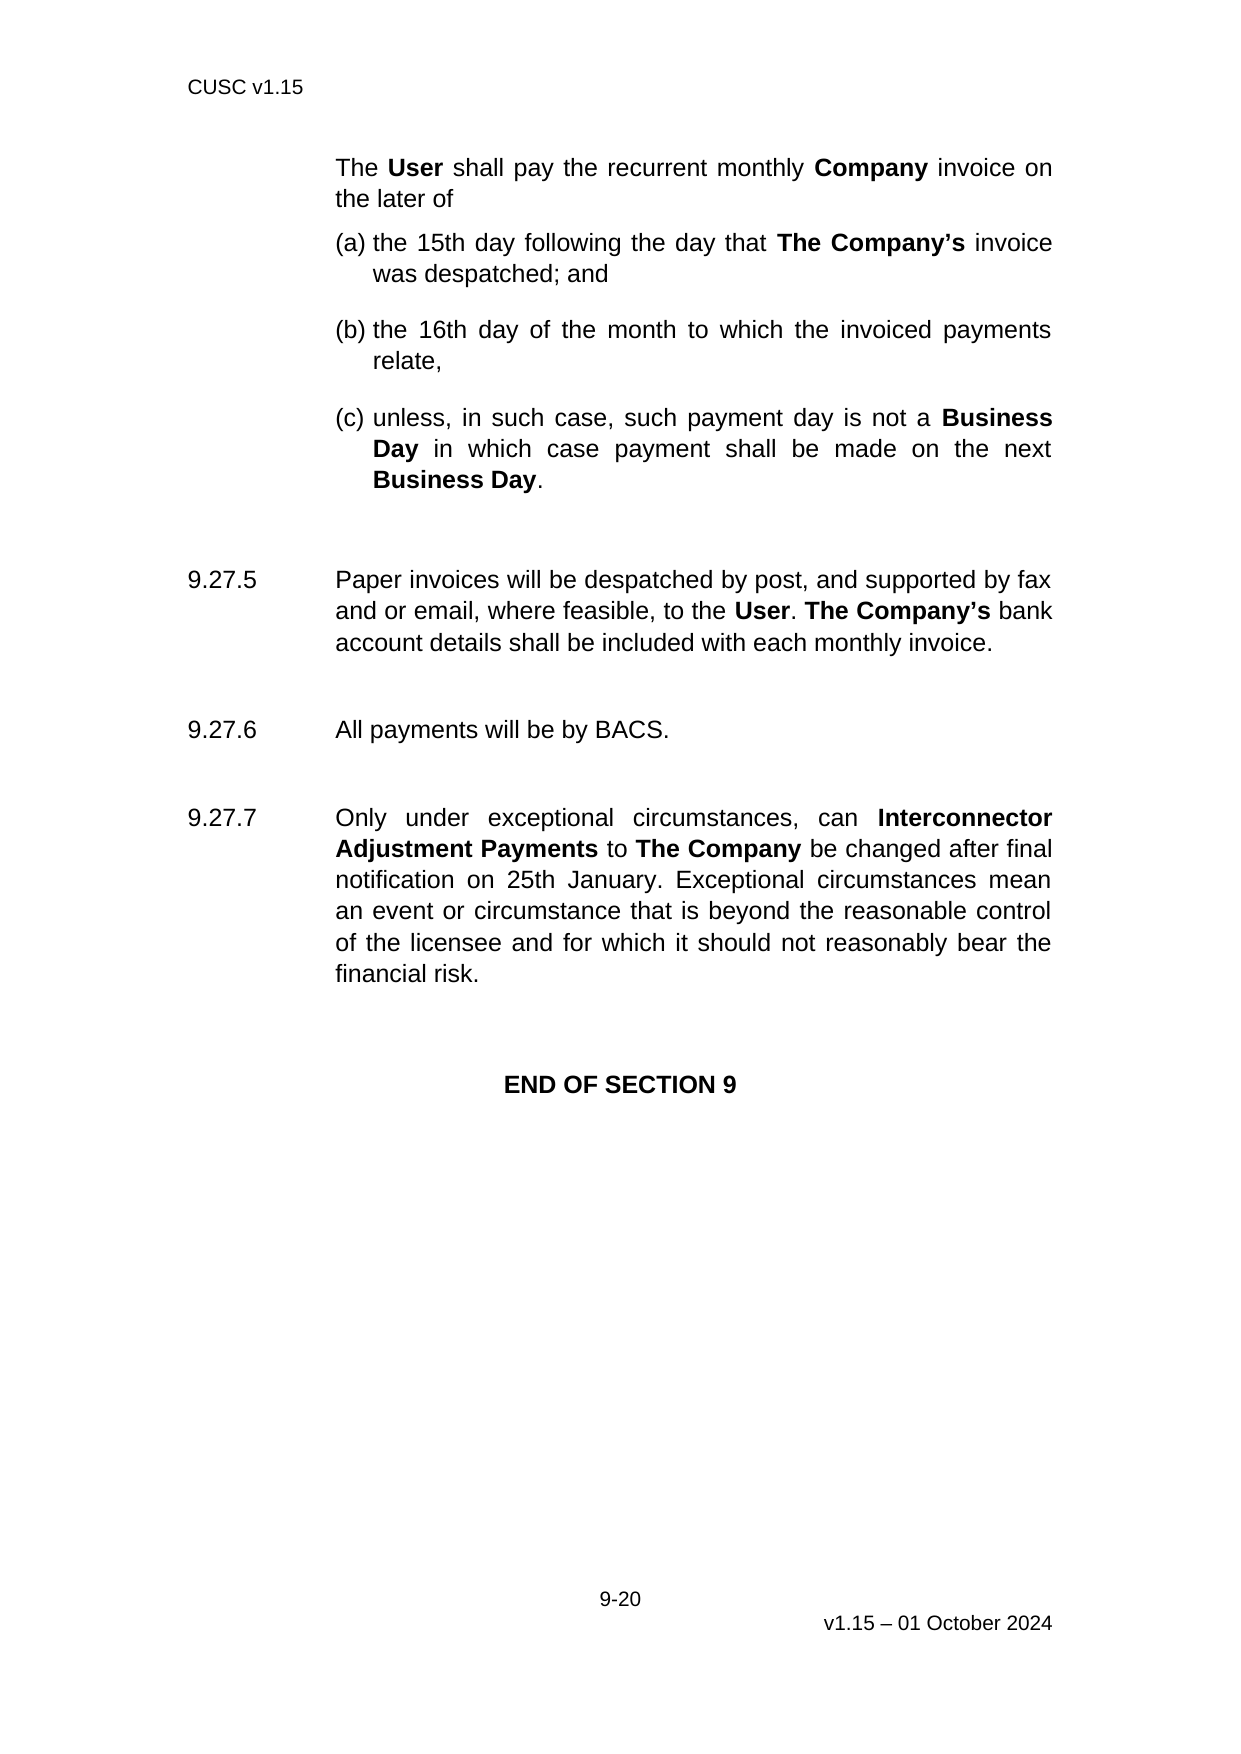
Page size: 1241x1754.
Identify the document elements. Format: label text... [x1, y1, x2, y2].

list the 15th day following the day that The Company’s invoice was despatched; and [335, 225, 1053, 287]
text 9.27.6 All payments will be by BACS. [187, 712, 1053, 744]
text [187, 150, 1053, 212]
list the 16th day of the month to which the invoiced payments relate, [335, 312, 1053, 375]
text END OF SECTION 9 [187, 1070, 1053, 1099]
text 9.27.5 Paper invoices will be despatched by post, and supported by fax and or email, where feasible, to the User. The Company’s bank account details shall be included with each monthly invoice. [187, 562, 1053, 656]
list unless, in such case, such payment day is not a Business Day in which case payment shall be made on the next Business Day. [335, 400, 1053, 494]
text 9.27.7 Only under exceptional circumstances, can Interconnector Adjustment Payments to The Company be changed after final notification on 25th January. Exceptional circumstances mean an event or circumstance that is beyond the reasonable control of the licensee and for which it should not reasonably bear the financial risk. [187, 800, 1053, 987]
